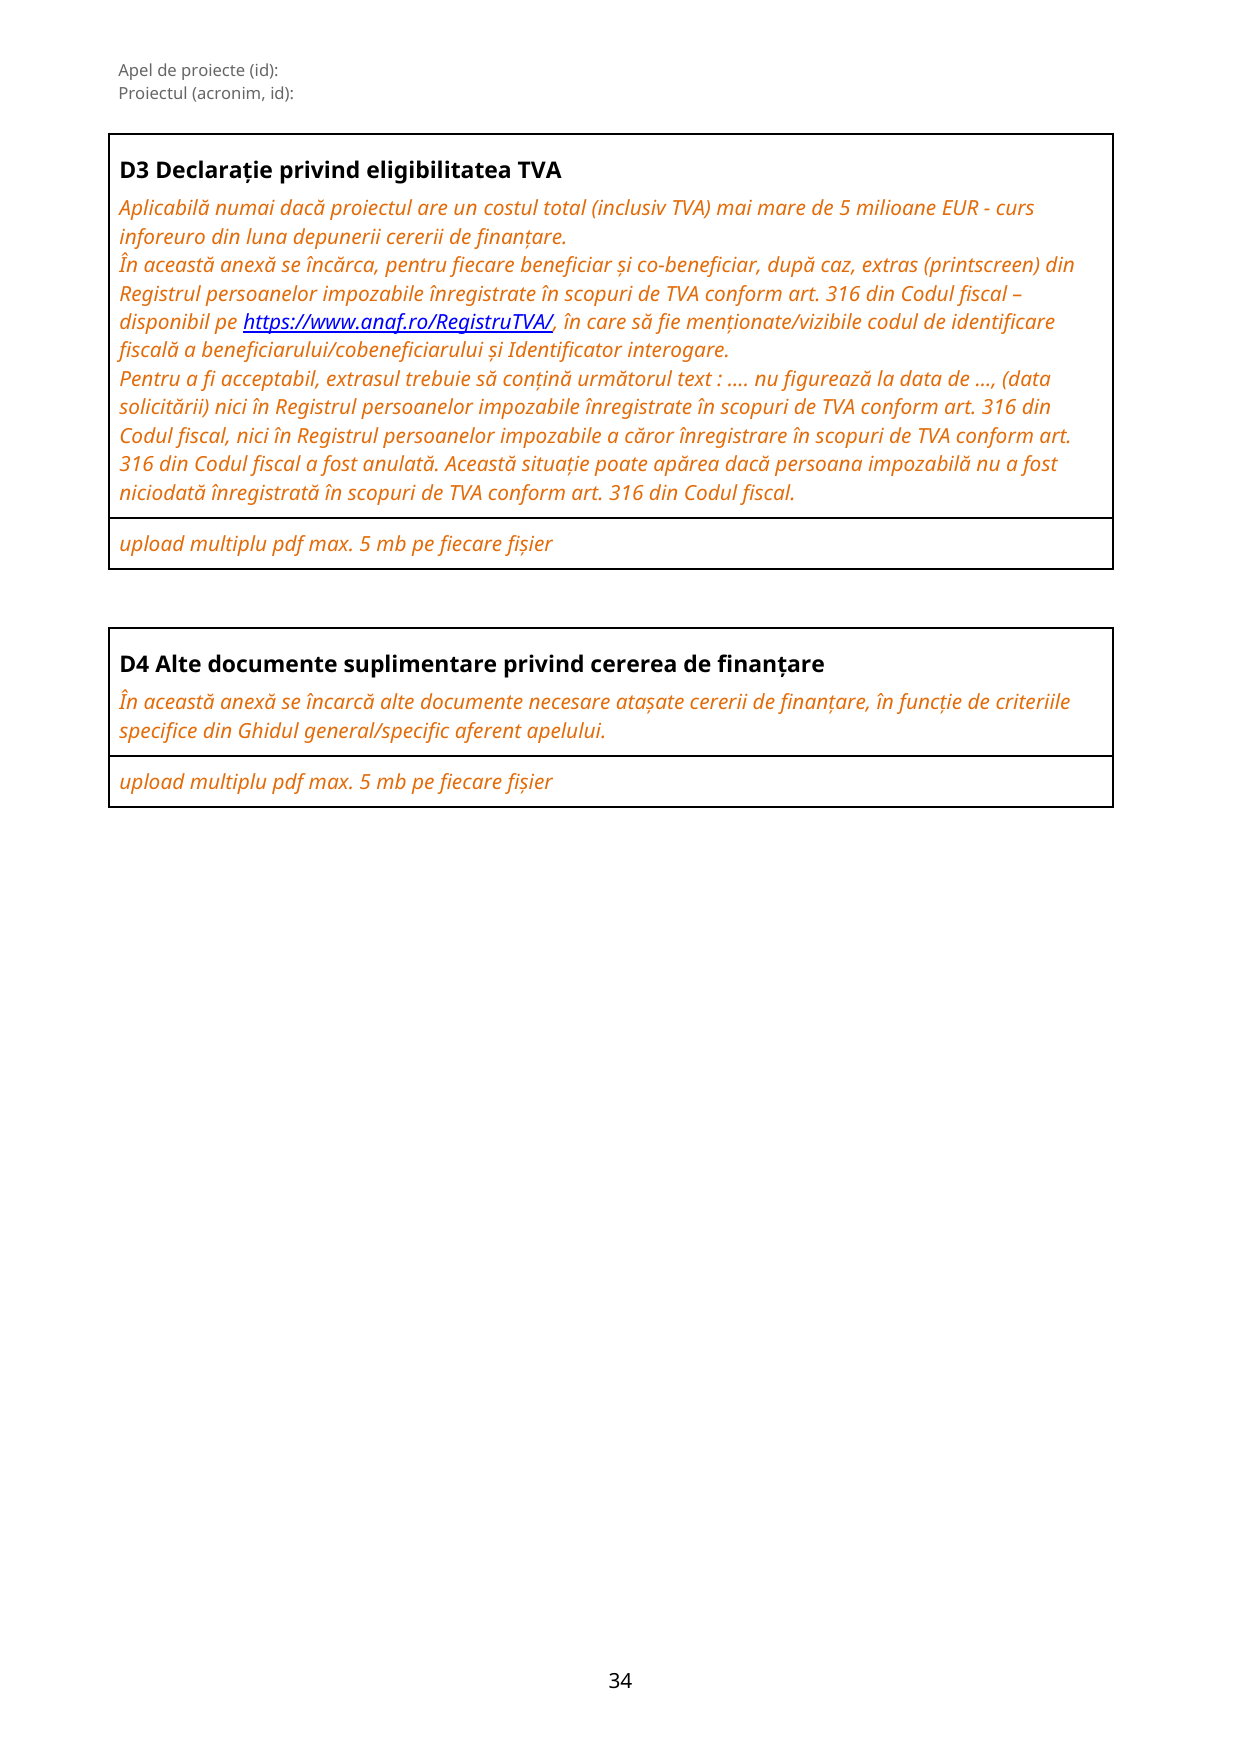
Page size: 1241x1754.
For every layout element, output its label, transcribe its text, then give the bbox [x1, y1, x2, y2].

table_cell upload multiplu pdf max. 5 mb pe fiecare fișier [110, 757, 1112, 806]
table_cell upload multiplu pdf max. 5 mb pe fiecare fișier [110, 519, 1112, 568]
table_header D3 Declarație privind eligibilitatea TVA Aplicabilă numai dacă proiectul are un costul total (inclusiv TVA) mai mare de 5 milioane EUR - curs inforeuro din luna depunerii cererii de finanțare. În această anexă se încărca, pentru fiecare beneficiar și co-beneficiar, după caz, extras (printscreen) din Registrul persoanelor impozabile înregistrate în scopuri de TVA conform art. 316 din Codul fiscal – disponibil pe https://www.anaf.ro/RegistruTVA/, în care să fie menționate/vizibile codul de identificare fiscală a beneficiarului/cobeneficiarului și Identificator interogare. Pentru a fi acceptabil, extrasul trebuie să conțină următorul text : .... nu figurează la data de ..., (data solicitării) nici în Registrul persoanelor impozabile înregistrate în scopuri de TVA conform art. 316 din Codul fiscal, nici în Registrul persoanelor impozabile a căror înregistrare în scopuri de TVA conform art. 316 din Codul fiscal a fost anulată. Această situație poate apărea dacă persoana impozabilă nu a fost niciodată înregistrată în scopuri de TVA conform art. 316 din Codul fiscal. [110, 135, 1112, 517]
table_header D4 Alte documente suplimentare privind cererea de finanțare În această anexă se încarcă alte documente necesare atașate cererii de finanțare, în funcție de criteriile specifice din Ghidul general/specific aferent apelului. [110, 629, 1112, 754]
